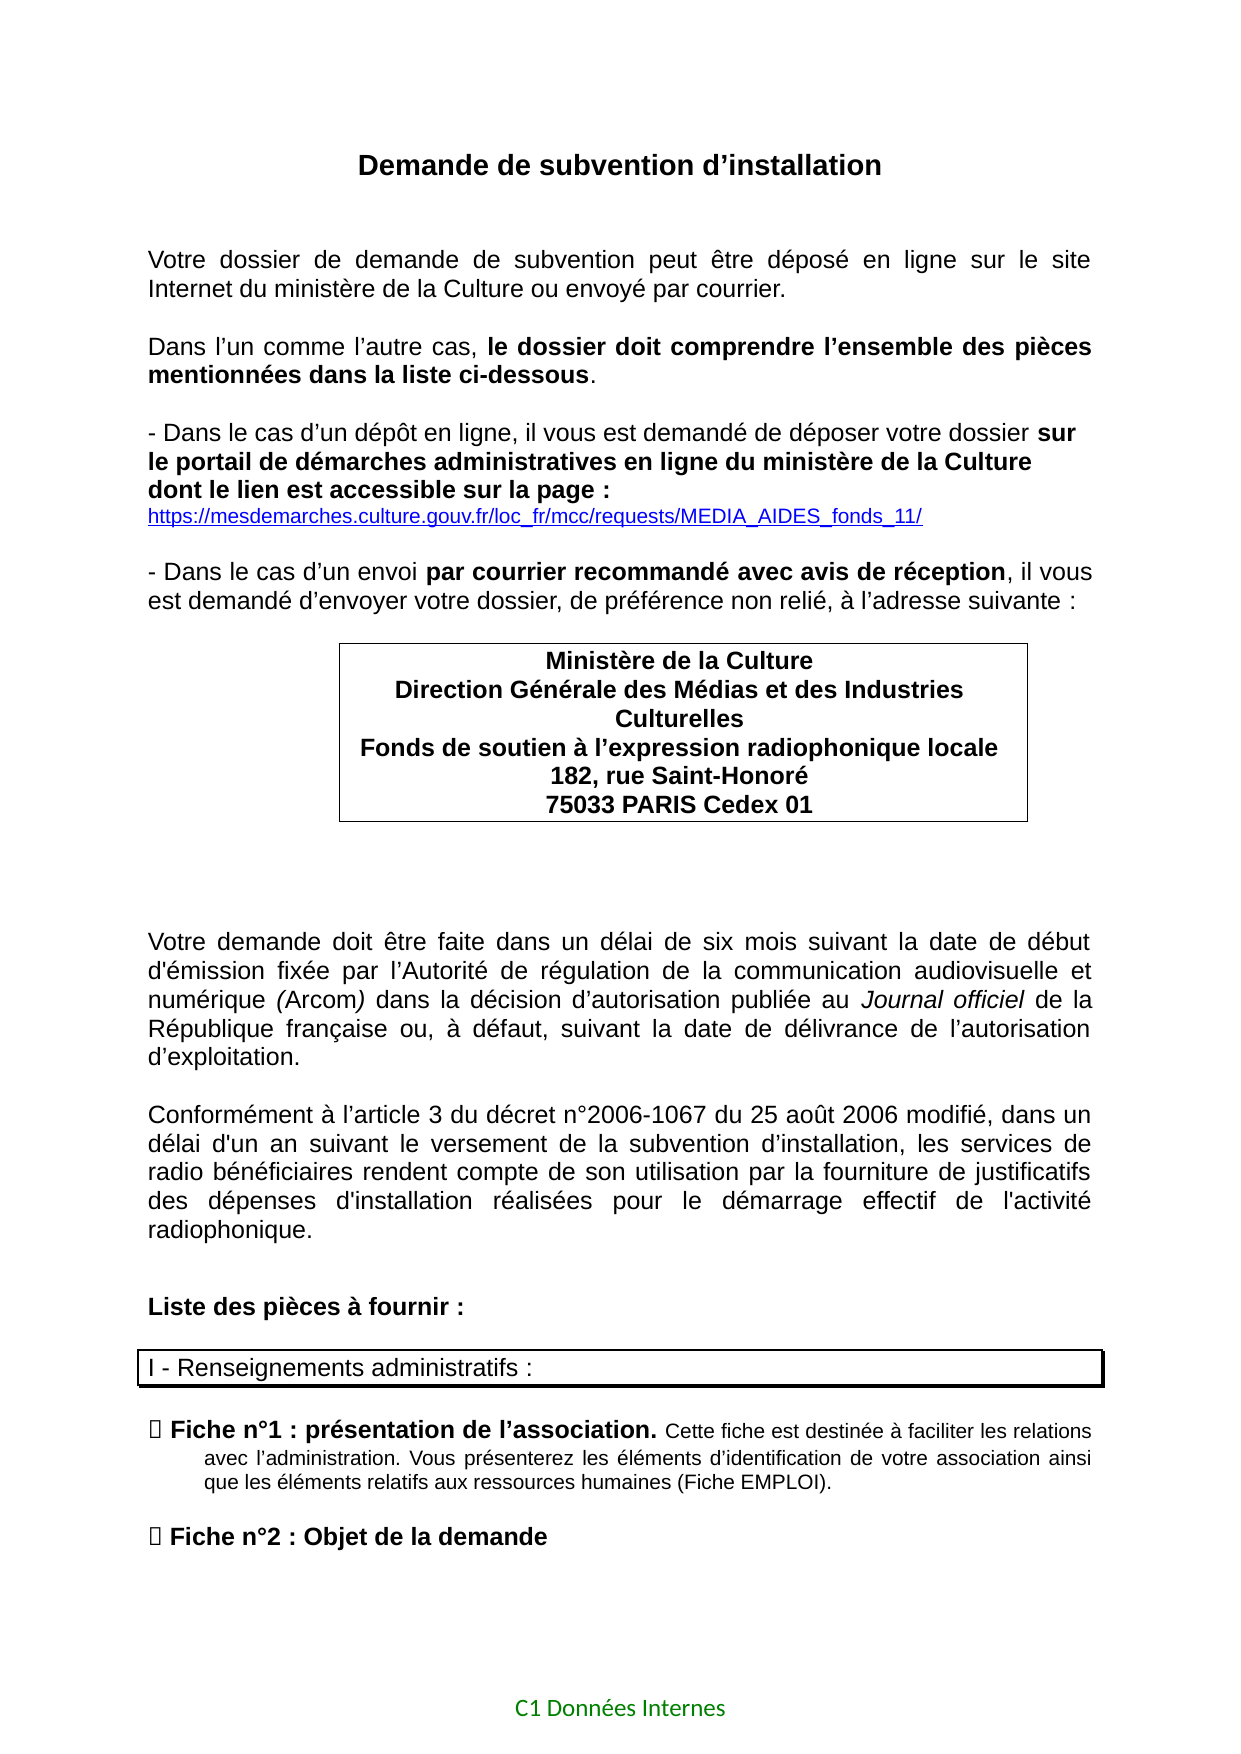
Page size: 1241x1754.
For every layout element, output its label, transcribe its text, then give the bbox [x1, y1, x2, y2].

text Demande de subvention d’installation [148, 148, 1093, 181]
text 182, rue Saint-Honoré [340, 758, 1027, 787]
text Votre demande doit être faite dans un délai de six mois suivant la date de début d'émission fixée par l’Autorité de régulation de la communication audiovisuelle et numérique (Arcom) dans la décision d’autorisation publiée au Journal officiel de la République française ou, à défaut, suivant la date de délivrance de l’autorisation d’exploitation. [148, 927, 1093, 1071]
text I - Renseignements administratifs : [139, 1351, 1101, 1384]
text  Fiche n°1 : présentation de l’association. Cette fiche est destinée à faciliter les relations avec l’administration. Vous présenterez les éléments d’identification de votre association ainsi que les éléments relatifs aux ressources humaines (Fiche EMPLOI). [148, 1412, 1093, 1494]
text Liste des pièces à fournir : [148, 1292, 1093, 1320]
text Dans l’un comme l’autre cas, le dossier doit comprendre l’ensemble des pièces mentionnées dans la liste ci-dessous. [148, 332, 1093, 389]
text Conformément à l’article 3 du décret n°2006-1067 du 25 août 2006 modifié, dans un délai d'un an suivant le versement de la subvention d’installation, les services de radio bénéficiaires rendent compte de son utilisation par la fourniture de justificatifs des dépenses d'installation réalisées pour le démarrage effectif de l'activité radiophonique. [148, 1100, 1093, 1244]
text Fonds de soutien à l’expression radiophonique locale [340, 729, 1027, 758]
subtitle 75033 PARIS Cedex 01 [340, 787, 1027, 821]
text - Dans le cas d’un envoi par courrier recommandé avec avis de réception, il vous est demandé d’envoyer votre dossier, de préférence non relié, à l’adresse suivante : [148, 557, 1093, 614]
text Direction Générale des Médias et des Industries Culturelles [340, 672, 1027, 729]
text  Fiche n°2 : Objet de la demande [148, 1518, 1093, 1552]
text - Dans le cas d’un dépôt en ligne, il vous est demandé de déposer votre dossier sur le portail de démarches administratives en ligne du ministère de la Culture dont le lien est accessible sur la page : https://mesdemarches.culture.gouv.fr/loc_fr/mcc/requests/MEDIA_AIDES_fonds_11/ [148, 418, 1093, 528]
text Votre dossier de demande de subvention peut être déposé en ligne sur le site Internet du ministère de la Culture ou envoyé par courrier. [148, 246, 1093, 303]
text Ministère de la Culture [340, 644, 1027, 672]
